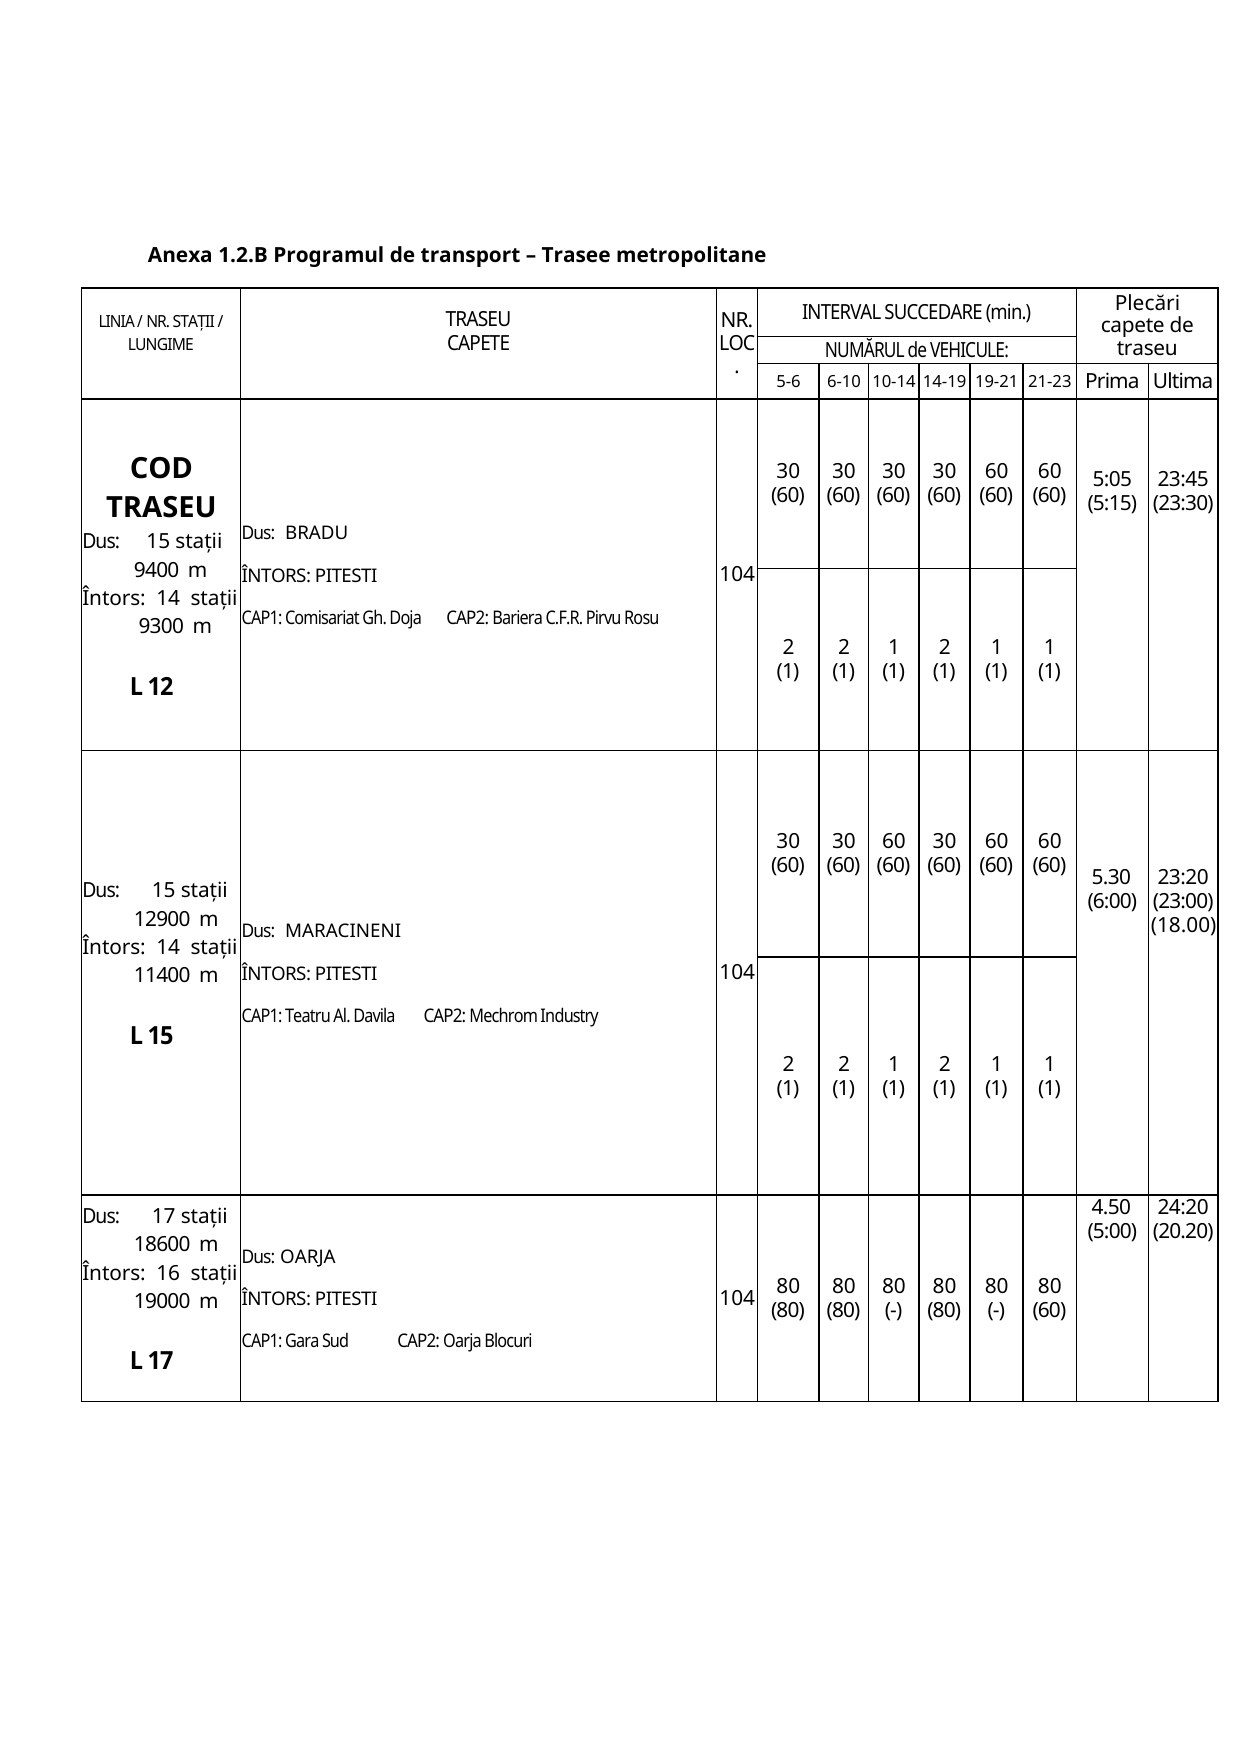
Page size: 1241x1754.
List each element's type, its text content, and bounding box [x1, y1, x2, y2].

table_cell 24:20 (20.20) [1149, 1196, 1217, 1401]
table_header INTERVAL SUCCEDARE (min.) [758, 289, 1076, 336]
table_cell 60 (60) [1024, 400, 1076, 568]
table_cell 1 (1) [1024, 569, 1076, 750]
table_cell 104 [717, 1196, 757, 1401]
table_cell 1 (1) [971, 569, 1022, 750]
table_header TRASEU CAPETE [241, 289, 716, 398]
table_cell 60 (60) [869, 751, 918, 956]
table_cell 10-14 [869, 364, 918, 398]
table_cell 5.30 (6:00) [1077, 751, 1148, 1194]
table_cell NUMĂRUL de VEHICULE: [758, 337, 1076, 363]
table_header NR. LOC. [717, 289, 757, 398]
table_cell 80 (-) [971, 1196, 1022, 1401]
table_cell Prima [1077, 364, 1148, 398]
table_cell 80 (-) [869, 1196, 918, 1401]
table_cell 30 (60) [920, 400, 969, 568]
table_cell Dus: MARACINENI ÎNTORS: PITESTI CAP1: Teatru Al. Davila CAP2: Mechrom Industry [241, 751, 716, 1194]
table_cell 80 (60) [1024, 1196, 1076, 1401]
table_cell 23:45 (23:30) [1149, 400, 1217, 750]
table_cell 30 (60) [758, 751, 818, 956]
table_cell 1 (1) [869, 958, 918, 1194]
table_cell 30 (60) [820, 751, 868, 956]
text Anexa 1.2.B Programul de transport – Trasee metropolitane [148, 240, 1152, 268]
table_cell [241, 1196, 716, 1401]
table_header LINIA / NR. STAȚII / LUNGIME [82, 289, 240, 398]
table_cell 5:05 (5:15) [1077, 400, 1148, 750]
table_cell 30 (60) [820, 400, 868, 568]
table_header Plecări capete de traseu [1077, 289, 1217, 363]
table_cell 21-23 [1024, 364, 1076, 398]
table_cell 4.50 (5:00) [1077, 1196, 1148, 1401]
table_cell 1 (1) [869, 569, 918, 750]
table_cell 60 (60) [971, 400, 1022, 568]
table_cell 6-10 [820, 364, 868, 398]
table_cell 2 (1) [920, 569, 969, 750]
table_cell 2 (1) [920, 958, 969, 1194]
table_cell 80 (80) [920, 1196, 969, 1401]
table_cell Dus: 15 stații 12900 m Întors: 14 stații 11400 m L 15 [82, 751, 240, 1194]
table_cell 104 [717, 751, 757, 1194]
table_cell Dus: BRADU ÎNTORS: PITESTI CAP1: Comisariat Gh. Doja CAP2: Bariera C.F.R. Pirvu Rosu [241, 400, 716, 750]
table_cell 30 (60) [869, 400, 918, 568]
table_cell 1 (1) [971, 958, 1022, 1194]
table_cell 14-19 [920, 364, 969, 398]
table_cell 60 (60) [971, 751, 1022, 956]
table_cell 2 (1) [758, 569, 818, 750]
table_cell 2 (1) [820, 958, 868, 1194]
table_cell 80 (80) [820, 1196, 868, 1401]
table_cell 19-21 [971, 364, 1022, 398]
table_cell 23:20 (23:00) (18.00) [1149, 751, 1217, 1194]
table_cell 30 (60) [758, 400, 818, 568]
table_cell Ultima [1149, 364, 1217, 398]
table_cell 1 (1) [1024, 958, 1076, 1194]
table_cell COD TRASEU Dus: 15 stații 9400 m Întors: 14 stații 9300 m L 12 [82, 400, 240, 750]
table_cell 2 (1) [758, 958, 818, 1194]
table_cell 104 [717, 400, 757, 750]
table_cell 80 (80) [758, 1196, 818, 1401]
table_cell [82, 1196, 240, 1401]
table_cell 30 (60) [920, 751, 969, 956]
table_cell 2 (1) [820, 569, 868, 750]
table_cell 5-6 [758, 364, 818, 398]
table_cell 60 (60) [1024, 751, 1076, 956]
